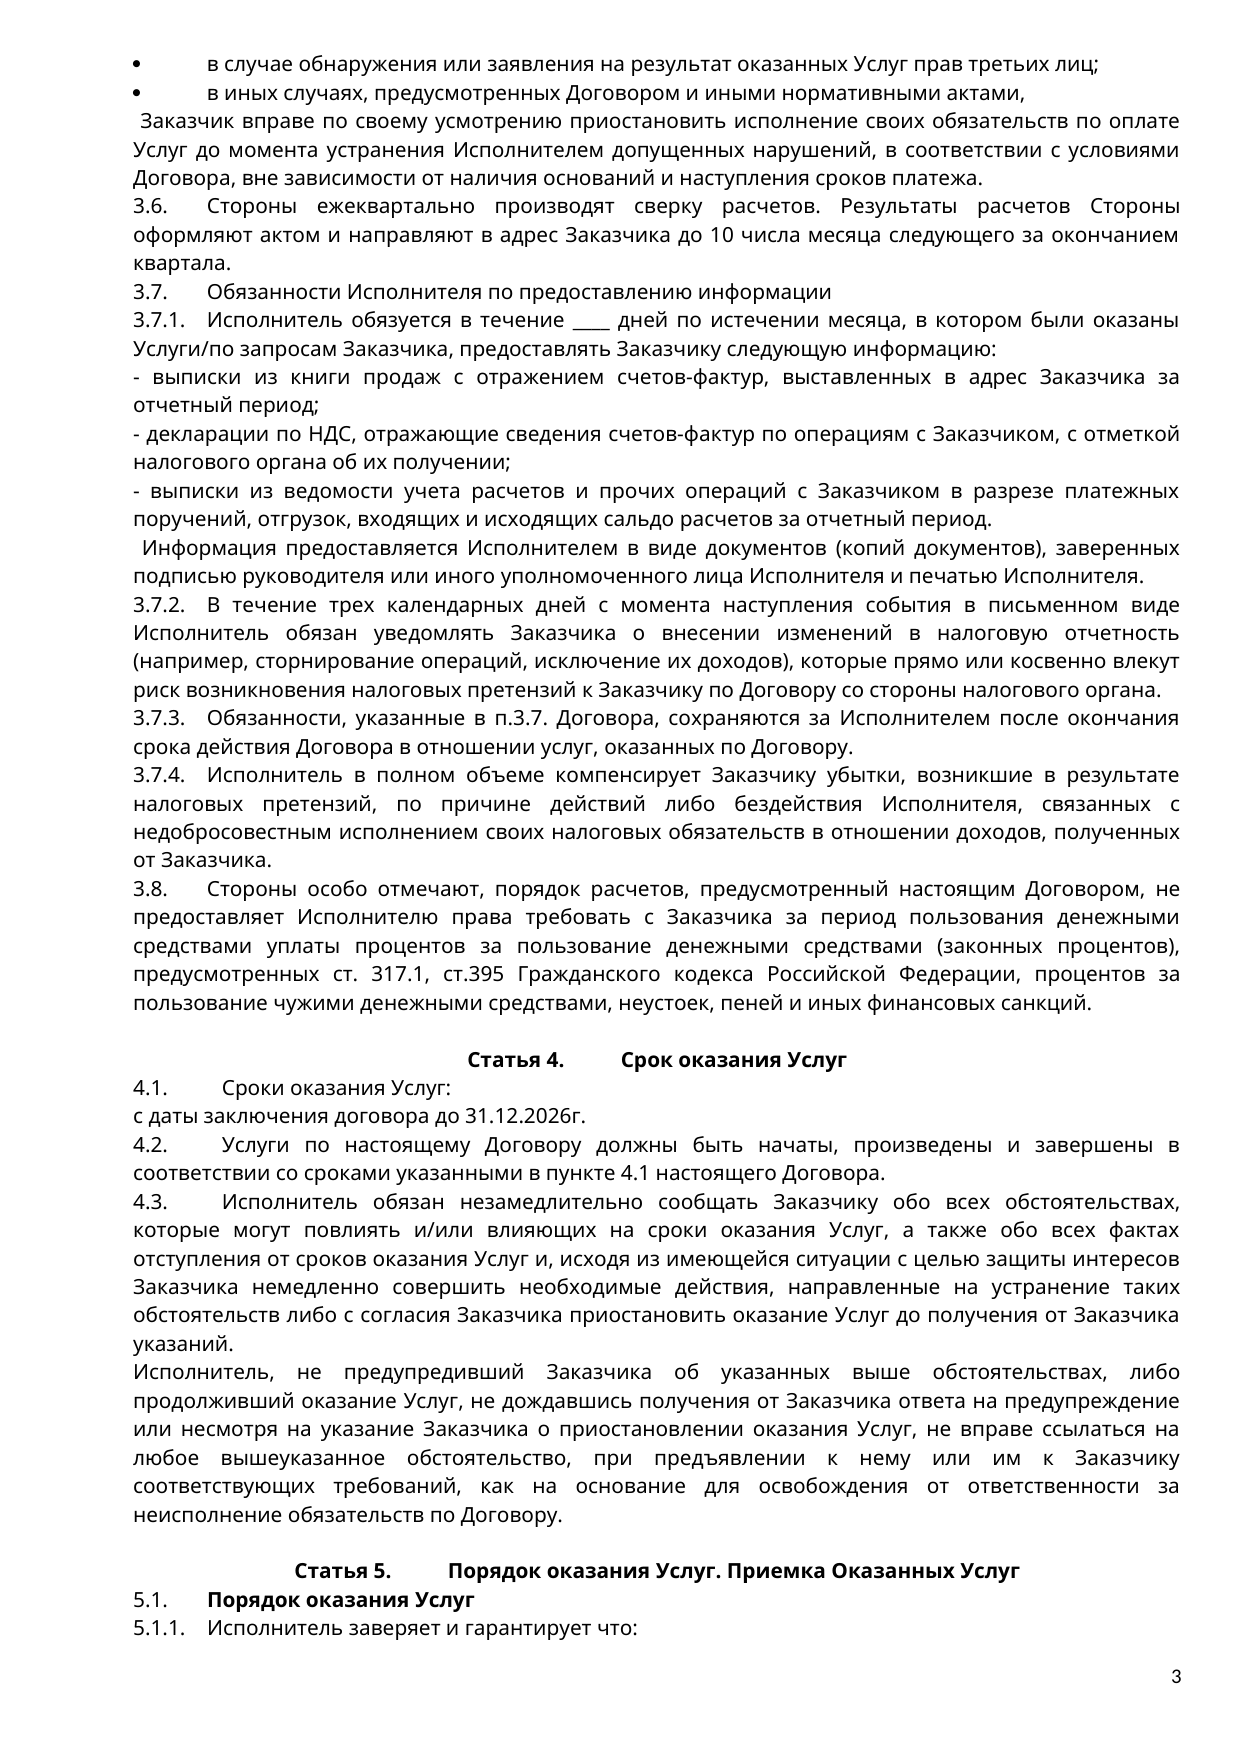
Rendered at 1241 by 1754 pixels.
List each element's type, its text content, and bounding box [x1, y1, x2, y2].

text с даты заключения договора до 31.12.2026г. [133, 1102, 1181, 1130]
list Услуги по настоящему Договору должны быть начаты, произведены и завершены в соответствии со сроками указанными в пункте 4.1 настоящего Договора. [133, 1130, 1181, 1187]
list Исполнитель обязан незамедлительно сообщать Заказчику обо всех обстоятельствах, которые могут повлиять и/или влияющих на сроки оказания Услуг, а также обо всех фактах отступления от сроков оказания Услуг и, исходя из имеющейся ситуации с целью защиты интересов Заказчика немедленно совершить необходимые действия, направленные на устранение таких обстоятельств либо с согласия Заказчика приостановить оказание Услуг до получения от Заказчика указаний. [133, 1187, 1181, 1357]
list Сроки оказания Услуг: [133, 1073, 1181, 1102]
list В течение трех календарных дней с момента наступления события в письменном виде Исполнитель обязан уведомлять Заказчика о внесении изменений в налоговую отчетность (например, сторнирование операций, исключение их доходов), которые прямо или косвенно влекут риск возникновения налоговых претензий к Заказчику по Договору со стороны налогового органа. [133, 590, 1181, 703]
list - выписки из ведомости учета расчетов и прочих операций с Заказчиком в разрезе платежных поручений, отгрузок, входящих и исходящих сальдо расчетов за отчетный период. [133, 476, 1181, 533]
list Информация предоставляется Исполнителем в виде документов (копий документов), заверенных подписью руководителя или иного уполномоченного лица Исполнителя и печатью Исполнителя. [133, 533, 1181, 590]
list в иных случаях, предусмотренных Договором и иными нормативными актами, [133, 78, 1181, 106]
list Стороны особо отмечают, порядок расчетов, предусмотренный настоящим Договором, не предоставляет Исполнителю права требовать с Заказчика за период пользования денежными средствами уплаты процентов за пользование денежными средствами (законных процентов), предусмотренных ст. 317.1, ст.395 Гражданского кодекса Российской Федерации, процентов за пользование чужими денежными средствами, неустоек, пеней и иных финансовых санкций. [133, 874, 1181, 1016]
list Обязанности, указанные в п.3.7. Договора, сохраняются за Исполнителем после окончания срока действия Договора в отношении услуг, оказанных по Договору. [133, 703, 1181, 760]
list Заказчик вправе по своему усмотрению приостановить исполнение своих обязательств по оплате Услуг до момента устранения Исполнителем допущенных нарушений, в соответствии с условиями Договора, вне зависимости от наличия оснований и наступления сроков платежа. [133, 106, 1181, 192]
text Исполнитель, не предупредивший Заказчика об указанных выше обстоятельствах, либо продолживший оказание Услуг, не дождавшись получения от Заказчика ответа на предупреждение или несмотря на указание Заказчика о приостановлении оказания Услуг, не вправе ссылаться на любое вышеуказанное обстоятельство, при предъявлении к нему или им к Заказчику соответствующих требований, как на основание для освобождения от ответственности за неисполнение обязательств по Договору. [133, 1357, 1181, 1528]
list Стороны ежеквартально производят сверку расчетов. Результаты расчетов Стороны оформляют актом и направляют в адрес Заказчика до 10 числа месяца следующего за окончанием квартала. [133, 192, 1181, 277]
subtitle Срок оказания Услуг [133, 1045, 1181, 1073]
subtitle Порядок оказания Услуг. Приемка Оказанных Услуг [133, 1557, 1181, 1585]
list в случае обнаружения или заявления на результат оказанных Услуг прав третьих лиц; [133, 49, 1181, 78]
list Исполнитель в полном объеме компенсирует Заказчику убытки, возникшие в результате налоговых претензий, по причине действий либо бездействия Исполнителя, связанных с недобросовестным исполнением своих налоговых обязательств в отношении доходов, полученных от Заказчика. [133, 760, 1181, 874]
list Исполнитель заверяет и гарантирует что: [133, 1613, 1181, 1642]
list - декларации по НДС, отражающие сведения счетов-фактур по операциям с Заказчиком, с отметкой налогового органа об их получении; [133, 419, 1181, 476]
list Исполнитель обязуется в течение ____ дней по истечении месяца, в котором были оказаны Услуги/по запросам Заказчика, предоставлять Заказчику следующую информацию: [133, 305, 1181, 362]
list - выписки из книги продаж с отражением счетов-фактур, выставленных в адрес Заказчика за отчетный период; [133, 362, 1181, 419]
list Обязанности Исполнителя по предоставлению информации [133, 277, 1181, 305]
list Порядок оказания Услуг [133, 1585, 1181, 1613]
